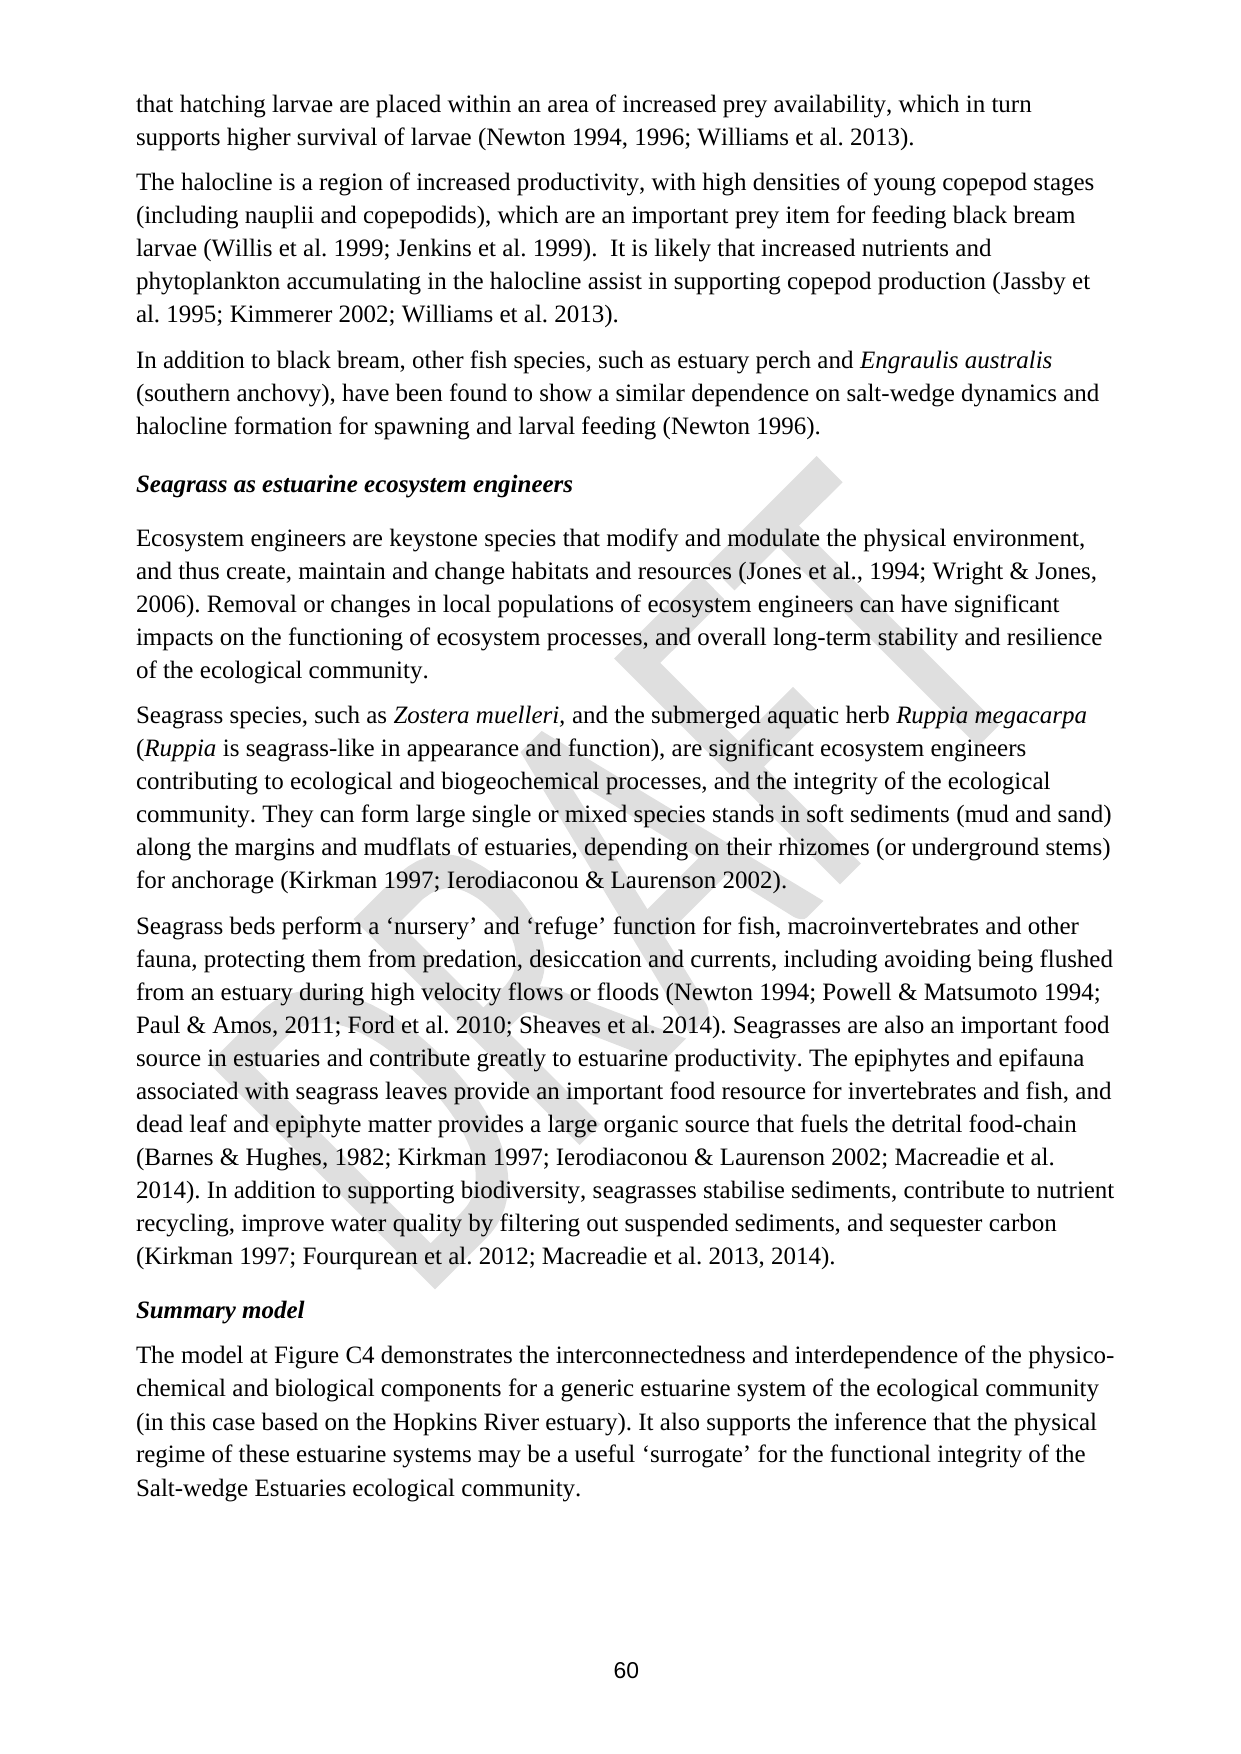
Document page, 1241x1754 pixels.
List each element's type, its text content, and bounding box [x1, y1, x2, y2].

text Seagrass species, such as Zostera muelleri, and the submerged aquatic herb Ruppia megacarpa (Ruppia is seagrass-like in appearance and function), are significant ecosystem engineers contributing to ecological and biogeochemical processes, and the integrity of the ecological community. They can form large single or mixed species stands in soft sediments (mud and sand) along the margins and mudflats of estuaries, depending on their rhizomes (or underground stems) for anchorage (Kirkman 1997; Ierodiaconou & Laurenson 2002). [136, 700, 1121, 894]
text Seagrass beds perform a ‘nursery’ and ‘refuge’ function for fish, macroinvertebrates and other fauna, protecting them from predation, desiccation and currents, including avoiding being flushed from an estuary during high velocity flows or floods (Newton 1994; Powell & Matsumoto 1994; Paul & Amos, 2011; Ford et al. 2010; Sheaves et al. 2014). Seagrasses are also an important food source in estuaries and contribute greatly to estuarine productivity. The epiphytes and epifauna associated with seagrass leaves provide an important food resource for invertebrates and fish, and dead leaf and epiphyte matter provides a large organic source that fuels the detrital food-chain (Barnes & Hughes, 1982; Kirkman 1997; Ierodiaconou & Laurenson 2002; Macreadie et al. 2014). In addition to supporting biodiversity, seagrasses stabilise sediments, contribute to nutrient recycling, improve water quality by filtering out suspended sediments, and sequester carbon (Kirkman 1997; Fourqurean et al. 2012; Macreadie et al. 2013, 2014). [136, 911, 1116, 1270]
text Summary model [136, 1295, 1116, 1324]
text The model at Figure C4 demonstrates the interconnectedness and interdependence of the physico-chemical and biological components for a generic estuarine system of the ecological community (in this case based on the Hopkins River estuary). It also supports the inference that the physical regime of these estuarine systems may be a useful ‘surrogate’ for the functional integrity of the Salt-wedge Estuaries ecological community. [136, 1341, 1116, 1501]
text The halocline is a region of increased productivity, with high densities of young copepod stages (including nauplii and copepodids), which are an important prey item for feeding black bream larvae (Willis et al. 1999; Jenkins et al. 1999). It is likely that increased nutrients and phytoplankton accumulating in the halocline assist in supporting copepod production (Jassby et al. 1995; Kimmerer 2002; Williams et al. 2013). [136, 167, 1116, 328]
text Ecosystem engineers are keystone species that modify and modulate the physical environment, and thus create, maintain and change habitats and resources (Jones et al., 1994; Wright & Jones, 2006). Removal or changes in local populations of ecosystem engineers can have significant impacts on the functioning of ecosystem processes, and overall long-term stability and resilience of the ecological community. [136, 523, 1121, 683]
text Seagrass as estuarine ecosystem engineers [136, 469, 1121, 498]
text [136, 89, 1116, 150]
text In addition to black bream, other fish species, such as estuary perch and Engraulis australis (southern anchovy), have been found to show a similar dependence on salt-wedge dynamics and halocline formation for spawning and larval feeding (Newton 1996). [136, 345, 1116, 439]
